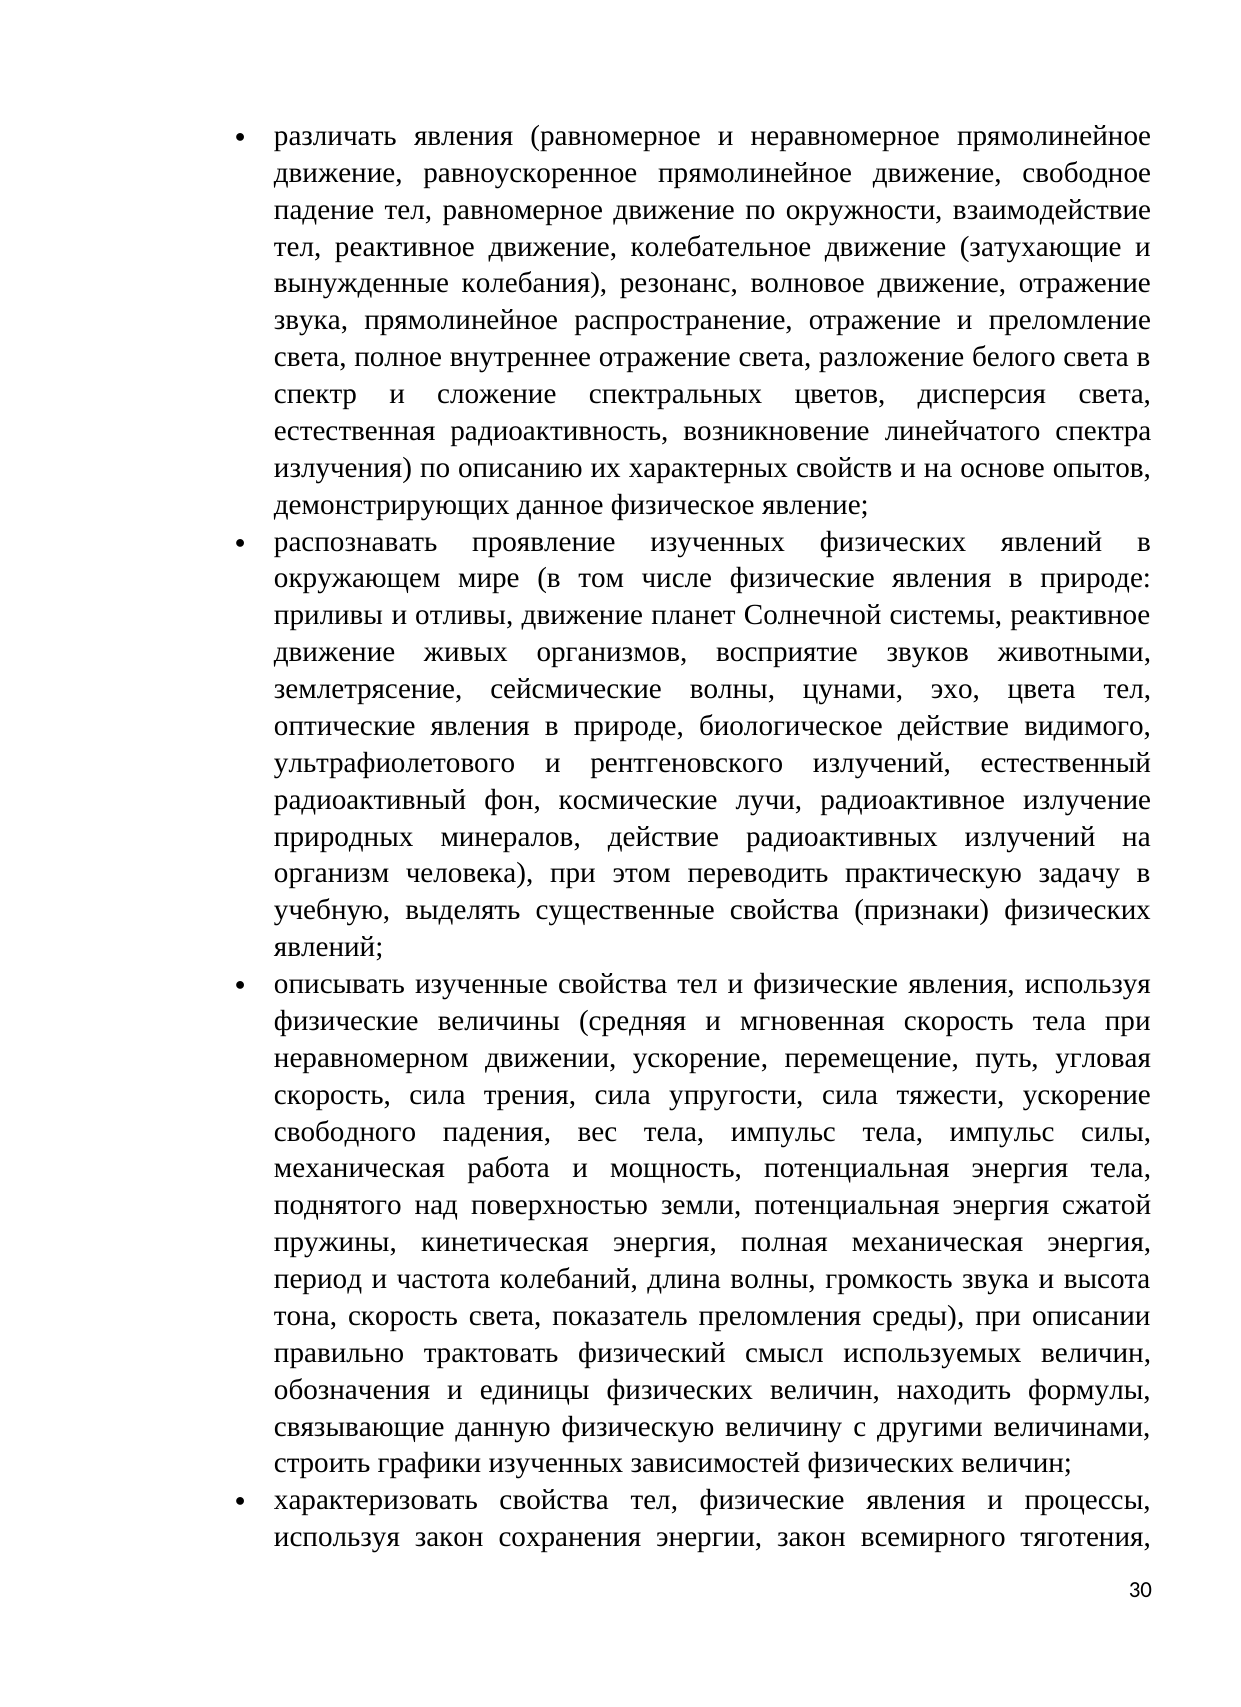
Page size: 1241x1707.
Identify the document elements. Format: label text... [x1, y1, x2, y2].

list различать явления (равномерное и неравномерное прямолинейное движение, равноускоренное прямолинейное движение, свободное падение тел, равномерное движение по окружности, взаимодействие тел, реактивное движение, колебательное движение (затухающие и вынужденные колебания), резонанс, волновое движение, отражение звука, прямолинейное распространение, отражение и преломление света, полное внутреннее отражение света, разложение белого света в спектр и сложение спектральных цветов, дисперсия света, естественная радиоактивность, возникновение линейчатого спектра излучения) по описанию их характерных свойств и на основе опытов, демонстрирующих данное физическое явление; [236, 118, 1152, 520]
list распознавать проявление изученных физических явлений в окружающем мире (в том числе физические явления в природе: приливы и отливы, движение планет Солнечной системы, реактивное движение живых организмов, восприятие звуков животными, землетрясение, сейсмические волны, цунами, эхо, цвета тел, оптические явления в природе, биологическое действие видимого, ультрафиолетового и рентгеновского излучений, естественный радиоактивный фон, космические лучи, радиоактивное излучение природных минералов, действие радиоактивных излучений на организм человека), при этом переводить практическую задачу в учебную, выделять существенные свойства (признаки) физических явлений; [236, 524, 1152, 963]
list описывать изученные свойства тел и физические явления, используя физические величины (средняя и мгновенная скорость тела при неравномерном движении, ускорение, перемещение, путь, угловая скорость, сила трения, сила упругости, сила тяжести, ускорение свободного падения, вес тела, импульс тела, импульс силы, механическая работа и мощность, потенциальная энергия тела, поднятого над поверхностью земли, потенциальная энергия сжатой пружины, кинетическая энергия, полная механическая энергия, период и частота колебаний, длина волны, громкость звука и высота тона, скорость света, показатель преломления среды), при описании правильно трактовать физический смысл используемых величин, обозначения и единицы физических величин, находить формулы, связывающие данную физическую величину с другими величинами, строить графики изученных зависимостей физических величин; [236, 966, 1152, 1479]
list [236, 1482, 1152, 1553]
